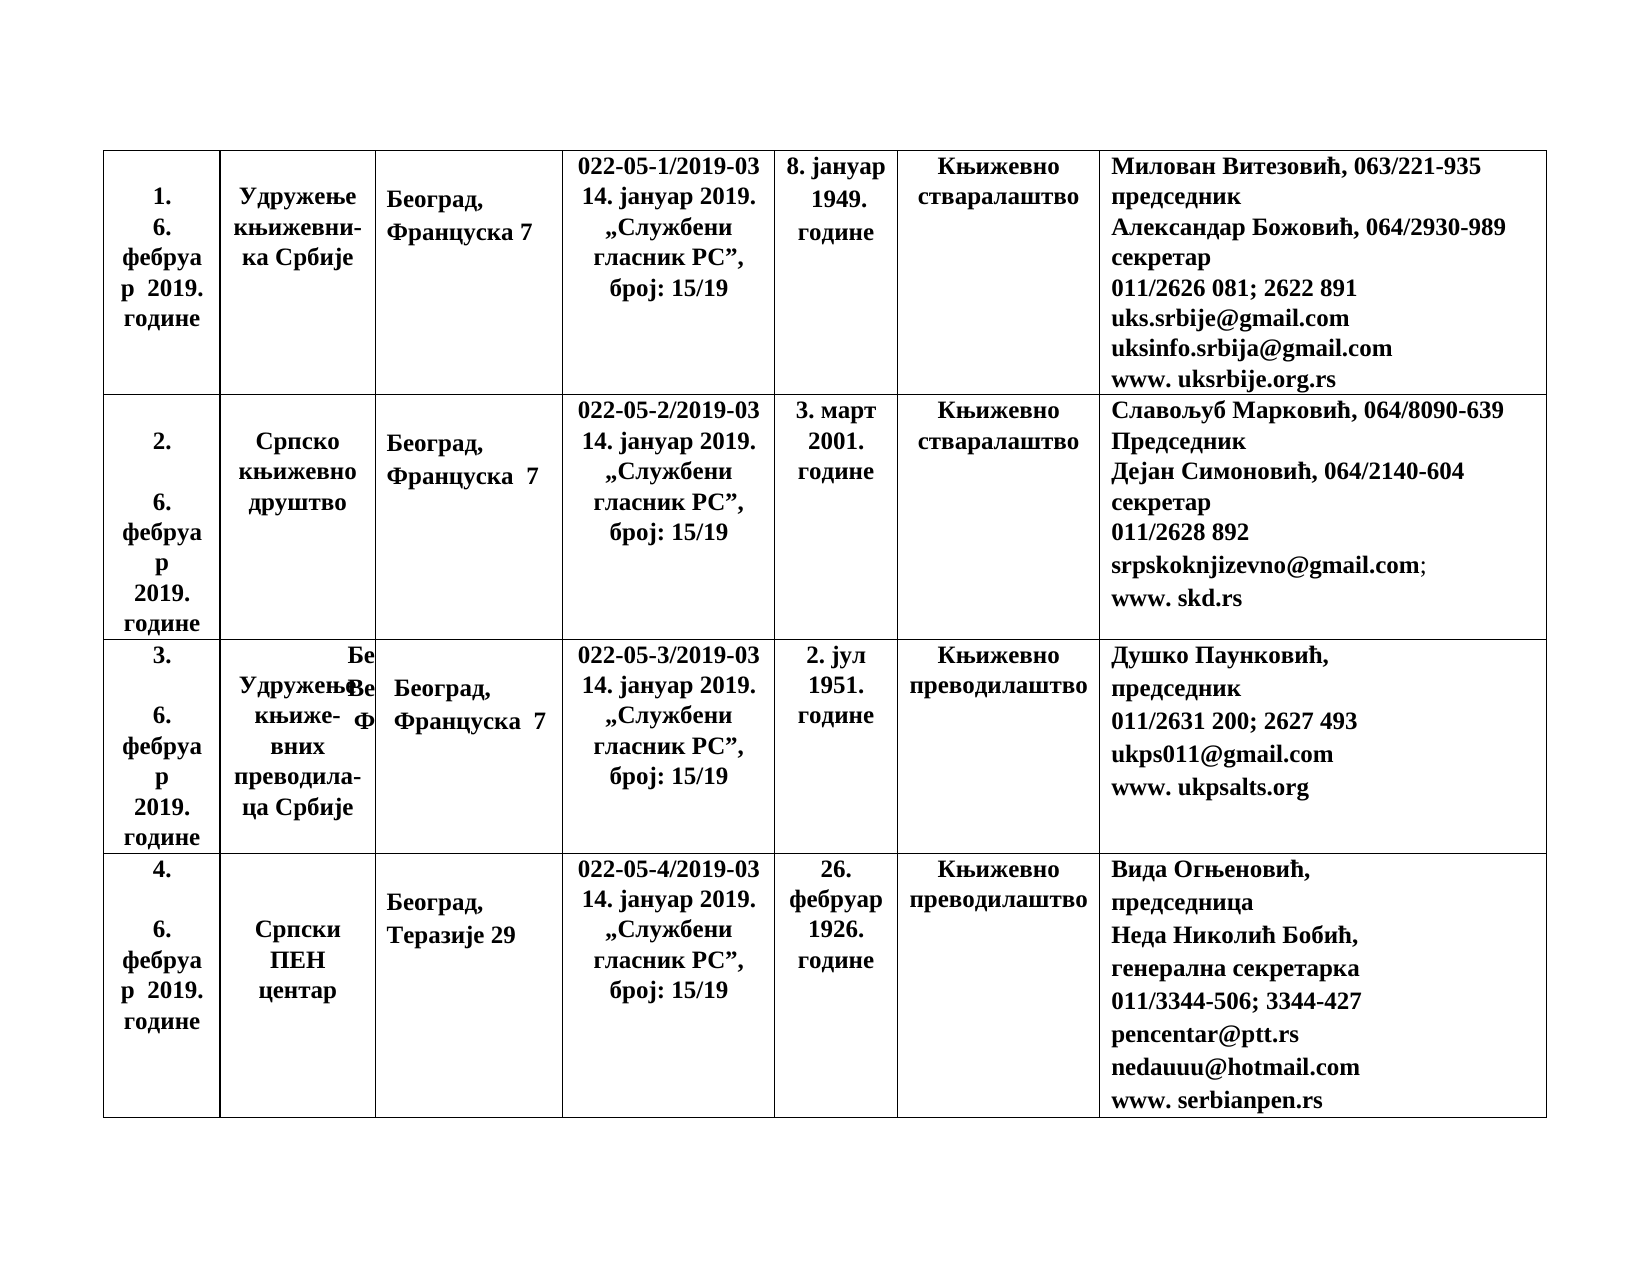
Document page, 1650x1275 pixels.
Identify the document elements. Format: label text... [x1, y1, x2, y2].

table_cell Српски ПЕН центар [221, 854, 375, 1117]
table_header Београд, Француска 7 [376, 151, 562, 394]
table_cell 3. март 2001. године [775, 395, 897, 639]
table_header Удружење књижевни-ка Србије [221, 151, 375, 394]
table_cell 022-05-3/2019-03 14. јануар 2019. „Службени гласник РС”, број: 15/19 [563, 640, 774, 853]
table_cell Књижевно преводилаштво [898, 854, 1099, 1117]
table_header 022-05-1/2019-03 14. јануар 2019. „Службени гласник РС”, број: 15/19 [563, 151, 774, 394]
table_cell Славољуб Марковић, 064/8090-639 Председник Дејан Симоновић, 064/2140-604 секретар 011/2628 892 srpskoknjizevno@gmail.com; www. skd.rs [1100, 395, 1546, 639]
table_header 8. јануар 1949. године [775, 151, 897, 394]
table_cell Књижевно преводилаштво [898, 640, 1099, 853]
table_cell Београд, Француска 7 [376, 395, 562, 639]
table_cell Бе Be Београд, Ф Француска 7 [376, 640, 562, 853]
table_cell Књижевно стваралаштво [898, 395, 1099, 639]
table_header Књижевно стваралаштво [898, 151, 1099, 394]
table_cell 4. 6. фебруар 2019. године [104, 854, 219, 1117]
table_header 1. 6. фебруар 2019. године [104, 151, 219, 394]
table_cell Душко Паунковић, председник 011/2631 200; 2627 493 ukps011@gmail.com www. ukpsalts.org [1100, 640, 1546, 853]
table_cell Српско књижевно друштво [221, 395, 375, 639]
table_cell 2. jул 1951. године [775, 640, 897, 853]
table_cell Београд, Теразије 29 [376, 854, 562, 1117]
table_cell 3. 6. фебруар 2019. године [104, 640, 219, 853]
table_cell Вида Огњеновић, председница Неда Николић Бобић, генерална секретарка 011/3344-506; 3344-427 pencentar@ptt.rs nedauuu@hotmail.com www. serbianpen.rs [1100, 854, 1546, 1117]
table_header Милован Витезовић, 063/221-935 председник Александар Божовић, 064/2930-989 секретар 011/2626 081; 2622 891 uks.srbije@gmail.com uksinfo.srbija@gmail.com www. uksrbije.org.rs [1100, 151, 1546, 394]
table_cell 022-05-4/2019-03 14. јануар 2019. „Службени гласник РС”, број: 15/19 [563, 854, 774, 1117]
table_cell Удружење књиже-вних преводила-ца Србије [221, 640, 375, 853]
table_cell 022-05-2/2019-03 14. јануар 2019. „Службени гласник РС”, број: 15/19 [563, 395, 774, 639]
table_cell 2. 6. фебруар 2019. године [104, 395, 219, 639]
table_cell 26. фебруар 1926. године [775, 854, 897, 1117]
